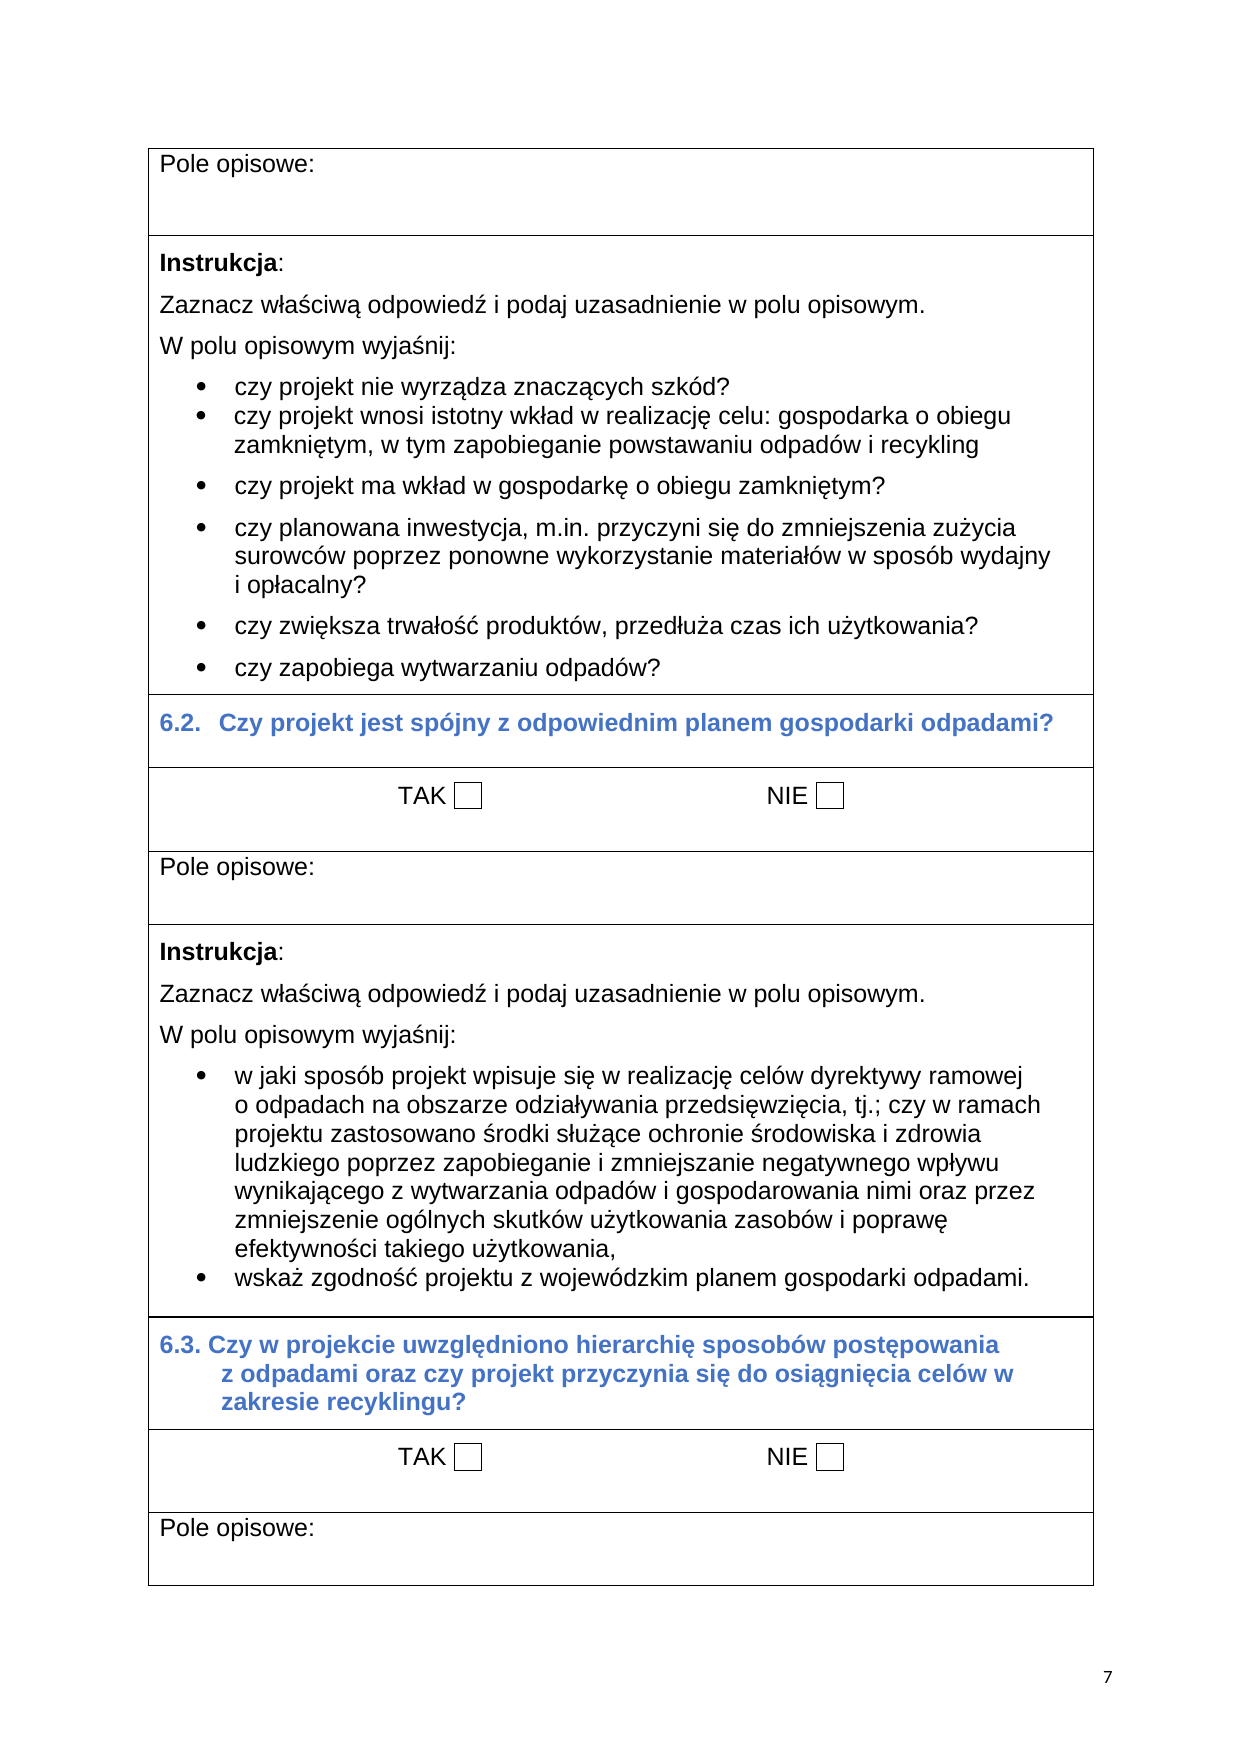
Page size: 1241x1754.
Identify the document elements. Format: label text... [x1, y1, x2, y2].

table_cell 6.3. Czy w projekcie uwzględniono hierarchię sposobów postępowania z odpadami oraz czy projekt przyczynia się do osiągnięcia celów w zakresie recyklingu? [149, 1318, 1093, 1429]
table_cell TAK NIE [149, 768, 1093, 851]
table_cell TAK NIE [149, 1430, 1093, 1512]
table_cell Pole opisowe: [149, 149, 1093, 235]
table_cell Pole opisowe: [149, 1513, 1093, 1585]
table_cell Instrukcja: Zaznacz właściwą odpowiedź i podaj uzasadnienie w polu opisowym. W polu opisowym wyjaśnij: w jaki sposób projekt wpisuje się w realizację celów dyrektywy ramowej o odpadach na obszarze odziaływania przedsięwzięcia, tj.; czy w ramach projektu zastosowano środki służące ochronie środowiska i zdrowia ludzkiego poprzez zapobieganie i zmniejszanie negatywnego wpływu wynikającego z wytwarzania odpadów i gospodarowania nimi oraz przez zmniejszenie ogólnych skutków użytkowania zasobów i poprawę efektywności takiego użytkowania, wskaż zgodność projektu z wojewódzkim planem gospodarki odpadami. [149, 925, 1093, 1316]
table_cell Pole opisowe: [149, 852, 1093, 924]
table_cell 6.2. Czy projekt jest spójny z odpowiednim planem gospodarki odpadami? [149, 695, 1093, 767]
table_cell Instrukcja: Zaznacz właściwą odpowiedź i podaj uzasadnienie w polu opisowym. W polu opisowym wyjaśnij: czy projekt nie wyrządza znaczących szkód? czy projekt wnosi istotny wkład w realizację celu: gospodarka o obiegu zamkniętym, w tym zapobieganie powstawaniu odpadów i recykling czy projekt ma wkład w gospodarkę o obiegu zamkniętym? czy planowana inwestycja, m.in. przyczyni się do zmniejszenia zużycia surowców poprzez ponowne wykorzystanie materiałów w sposób wydajny i opłacalny? czy zwiększa trwałość produktów, przedłuża czas ich użytkowania? czy zapobiega wytwarzaniu odpadów? [149, 236, 1093, 694]
